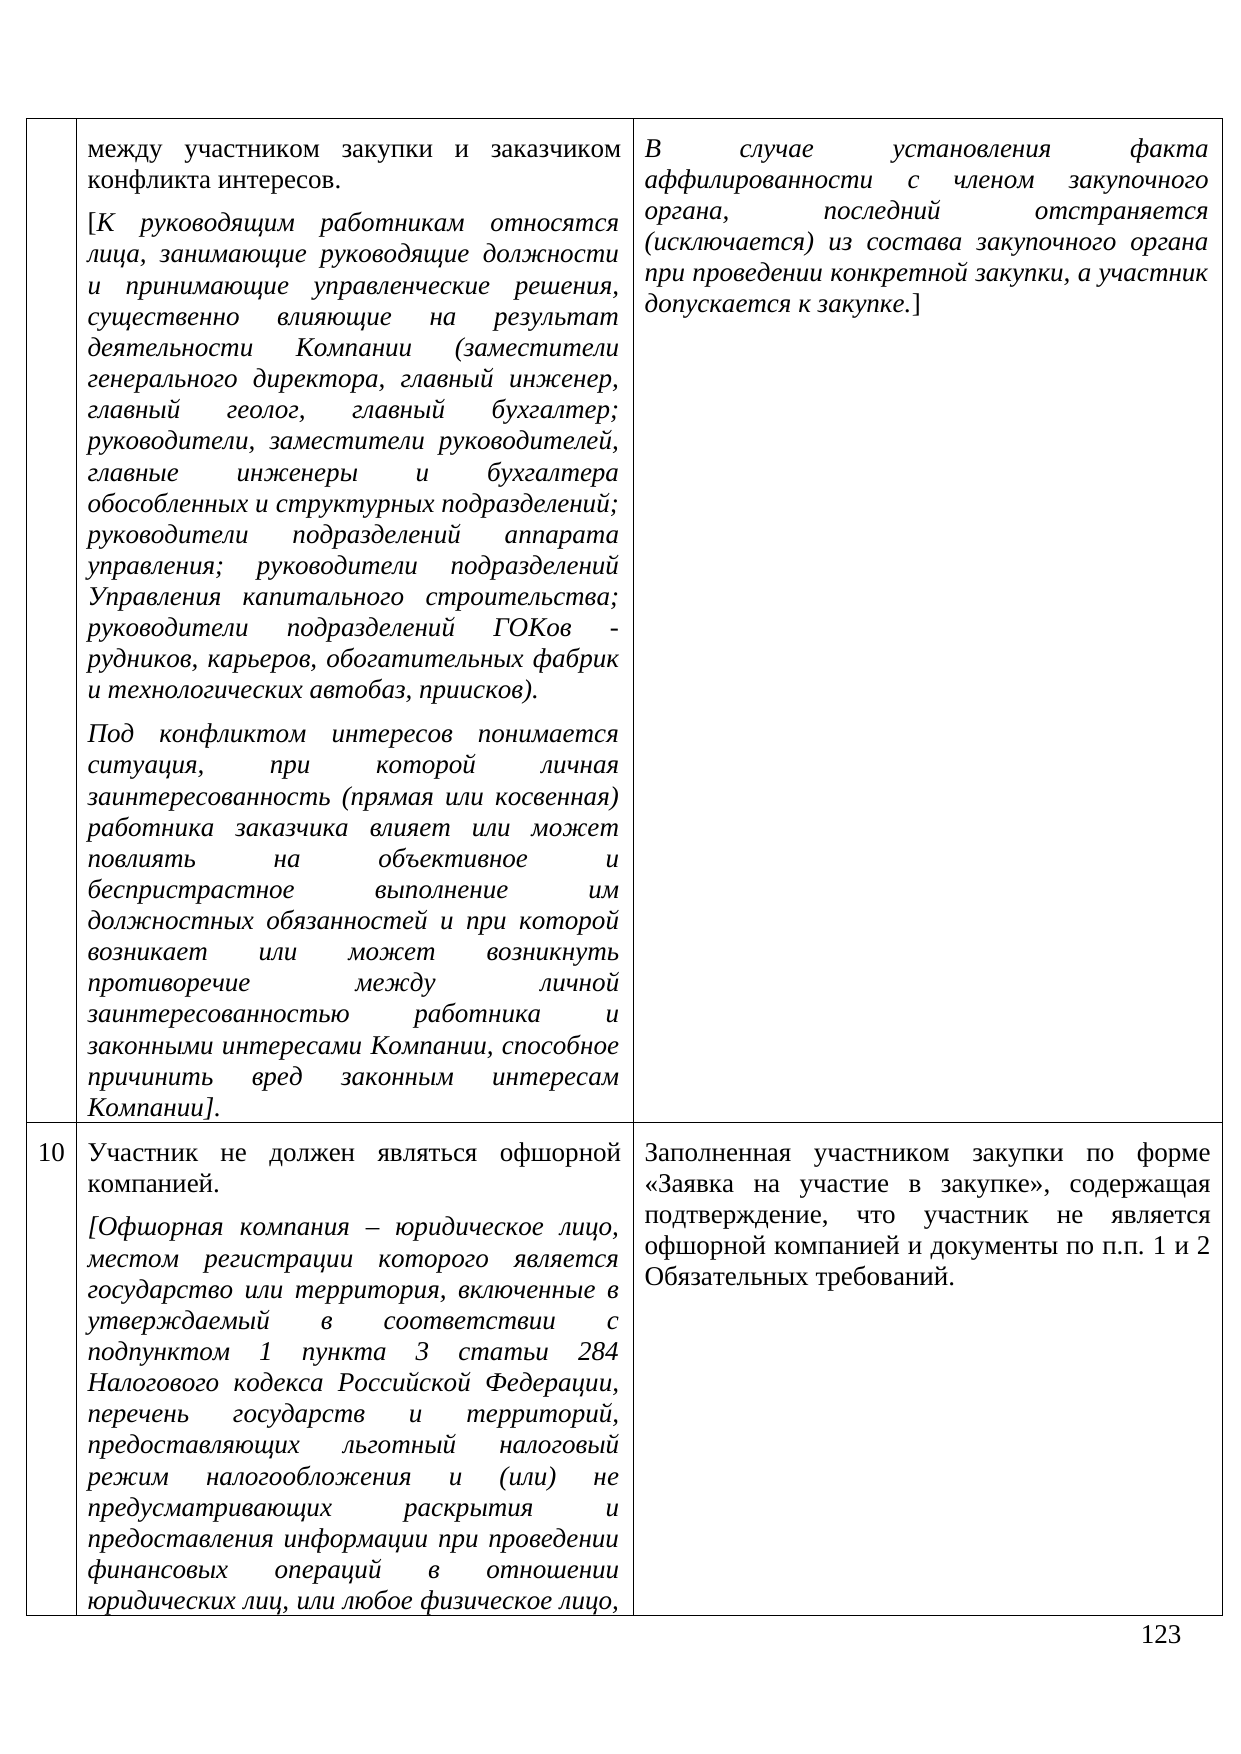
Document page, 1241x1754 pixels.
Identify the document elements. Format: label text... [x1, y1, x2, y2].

table_cell 10 [27, 1123, 76, 1615]
table_cell 9 [27, 119, 76, 1122]
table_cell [77, 119, 633, 1122]
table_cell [634, 119, 1222, 1122]
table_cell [77, 1123, 633, 1615]
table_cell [634, 1123, 1222, 1615]
